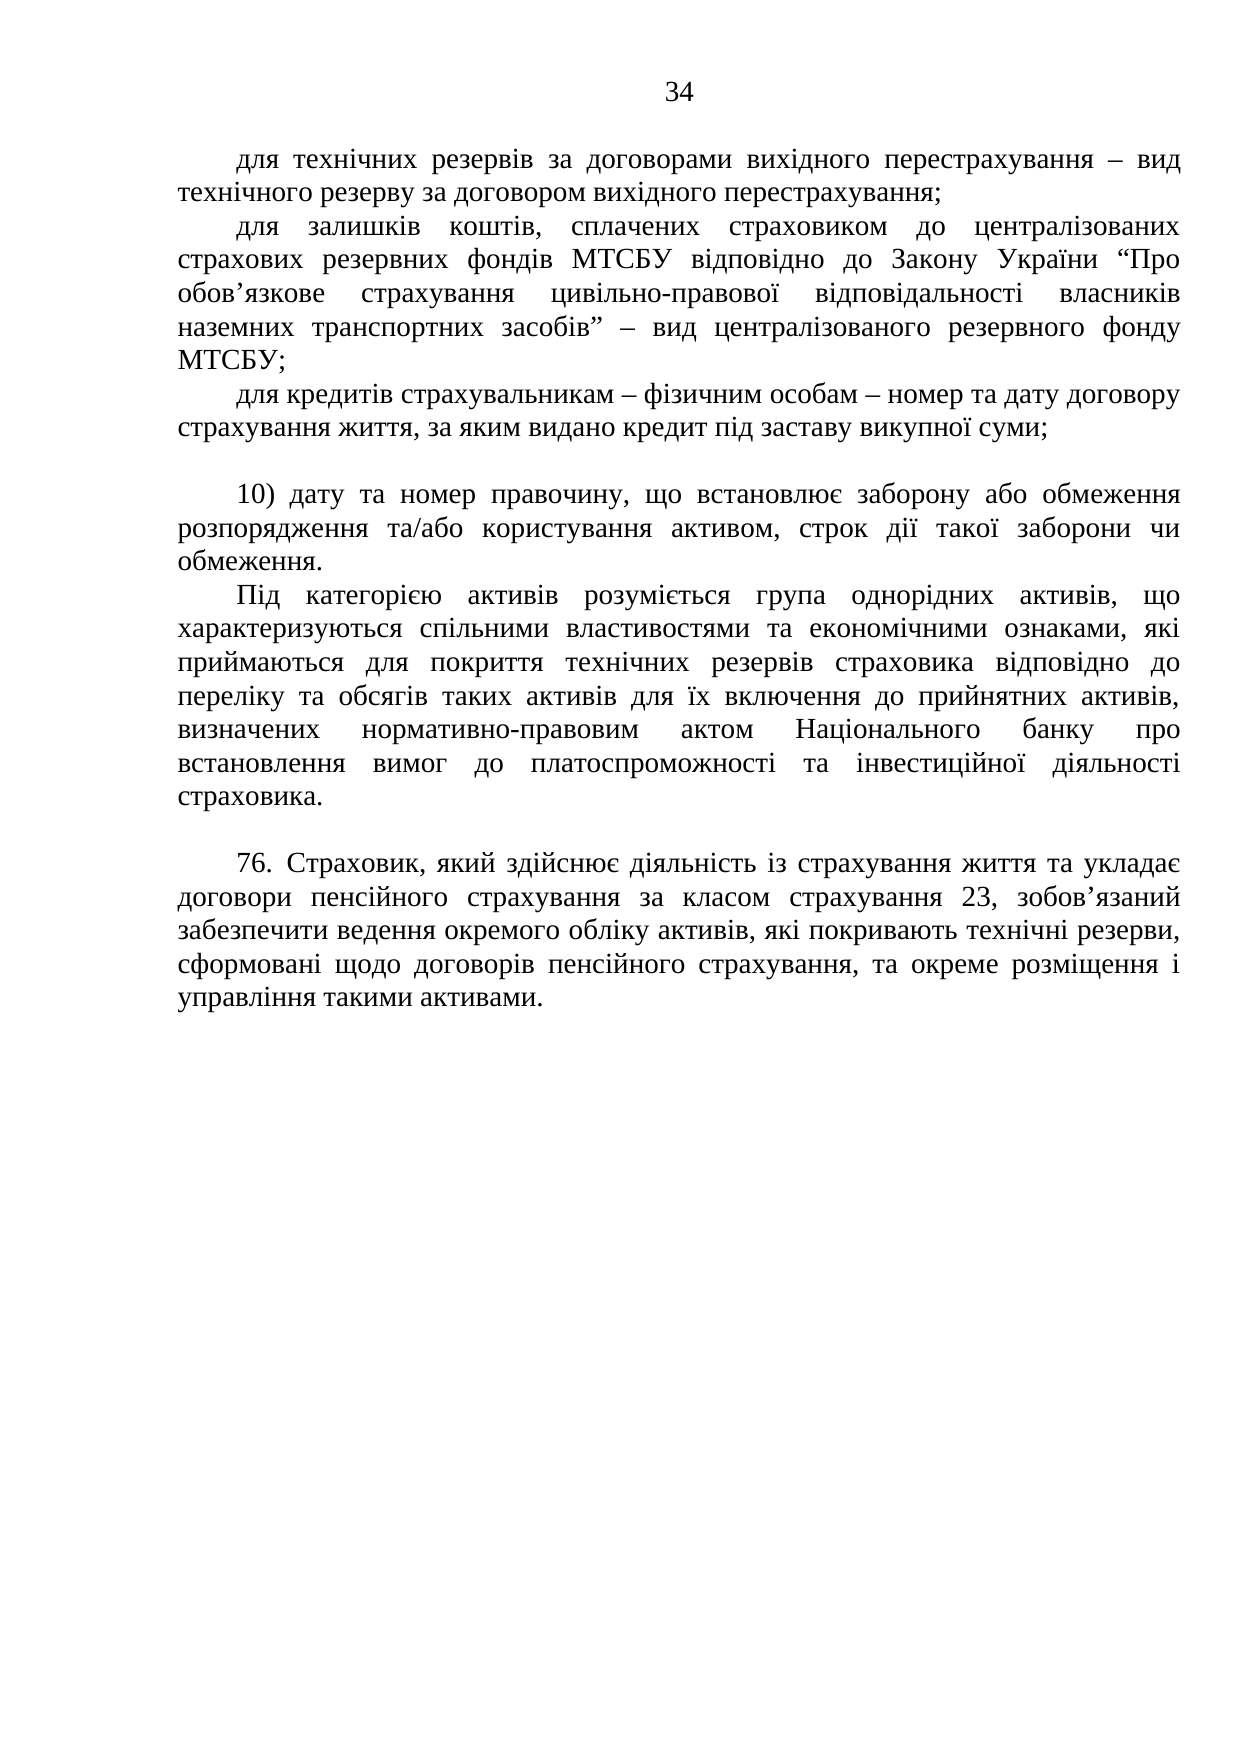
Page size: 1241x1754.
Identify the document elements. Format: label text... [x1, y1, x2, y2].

list Страховик, який здійснює діяльність із страхування життя та укладає договори пенсійного страхування за класом страхування 23, зобов’язаний забезпечити ведення окремого обліку активів, які покривають технічні резерви, сформовані щодо договорів пенсійного страхування, та окреме розміщення і управління такими активами. [177, 979, 1181, 1013]
list для кредитів страхувальникам – фізичним особам – номер та дату договору страхування життя, за яким видано кредит під заставу викупної суми; [177, 376, 1181, 443]
list Під категорією активів розуміється група однорідних активів, що характеризуються спільними властивостями та економічними ознаками, які приймаються для покриття технічних резервів страховика відповідно до переліку та обсягів таких активів для їх включення до прийнятних активів, визначених нормативно-правовим актом Національного банку про встановлення вимог до платоспроможності та інвестиційної діяльності страховика. [177, 577, 1181, 812]
list для технічних резервів за договорами вихідного перестрахування – вид технічного резерву за договором вихідного перестрахування; [177, 141, 1181, 208]
list для залишків коштів, сплачених страховиком до централізованих страхових резервних фондів МТСБУ відповідно до Закону України “Про обов’язкове страхування цивільно-правової відповідальності власників наземних транспортних засобів” – вид централізованого резервного фонду МТСБУ; [177, 208, 1181, 376]
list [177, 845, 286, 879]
list дату та номер правочину, що встановлює заборону або обмеження розпорядження та/або користування активом, строк дії такої заборони чи обмеження. [177, 510, 1181, 577]
